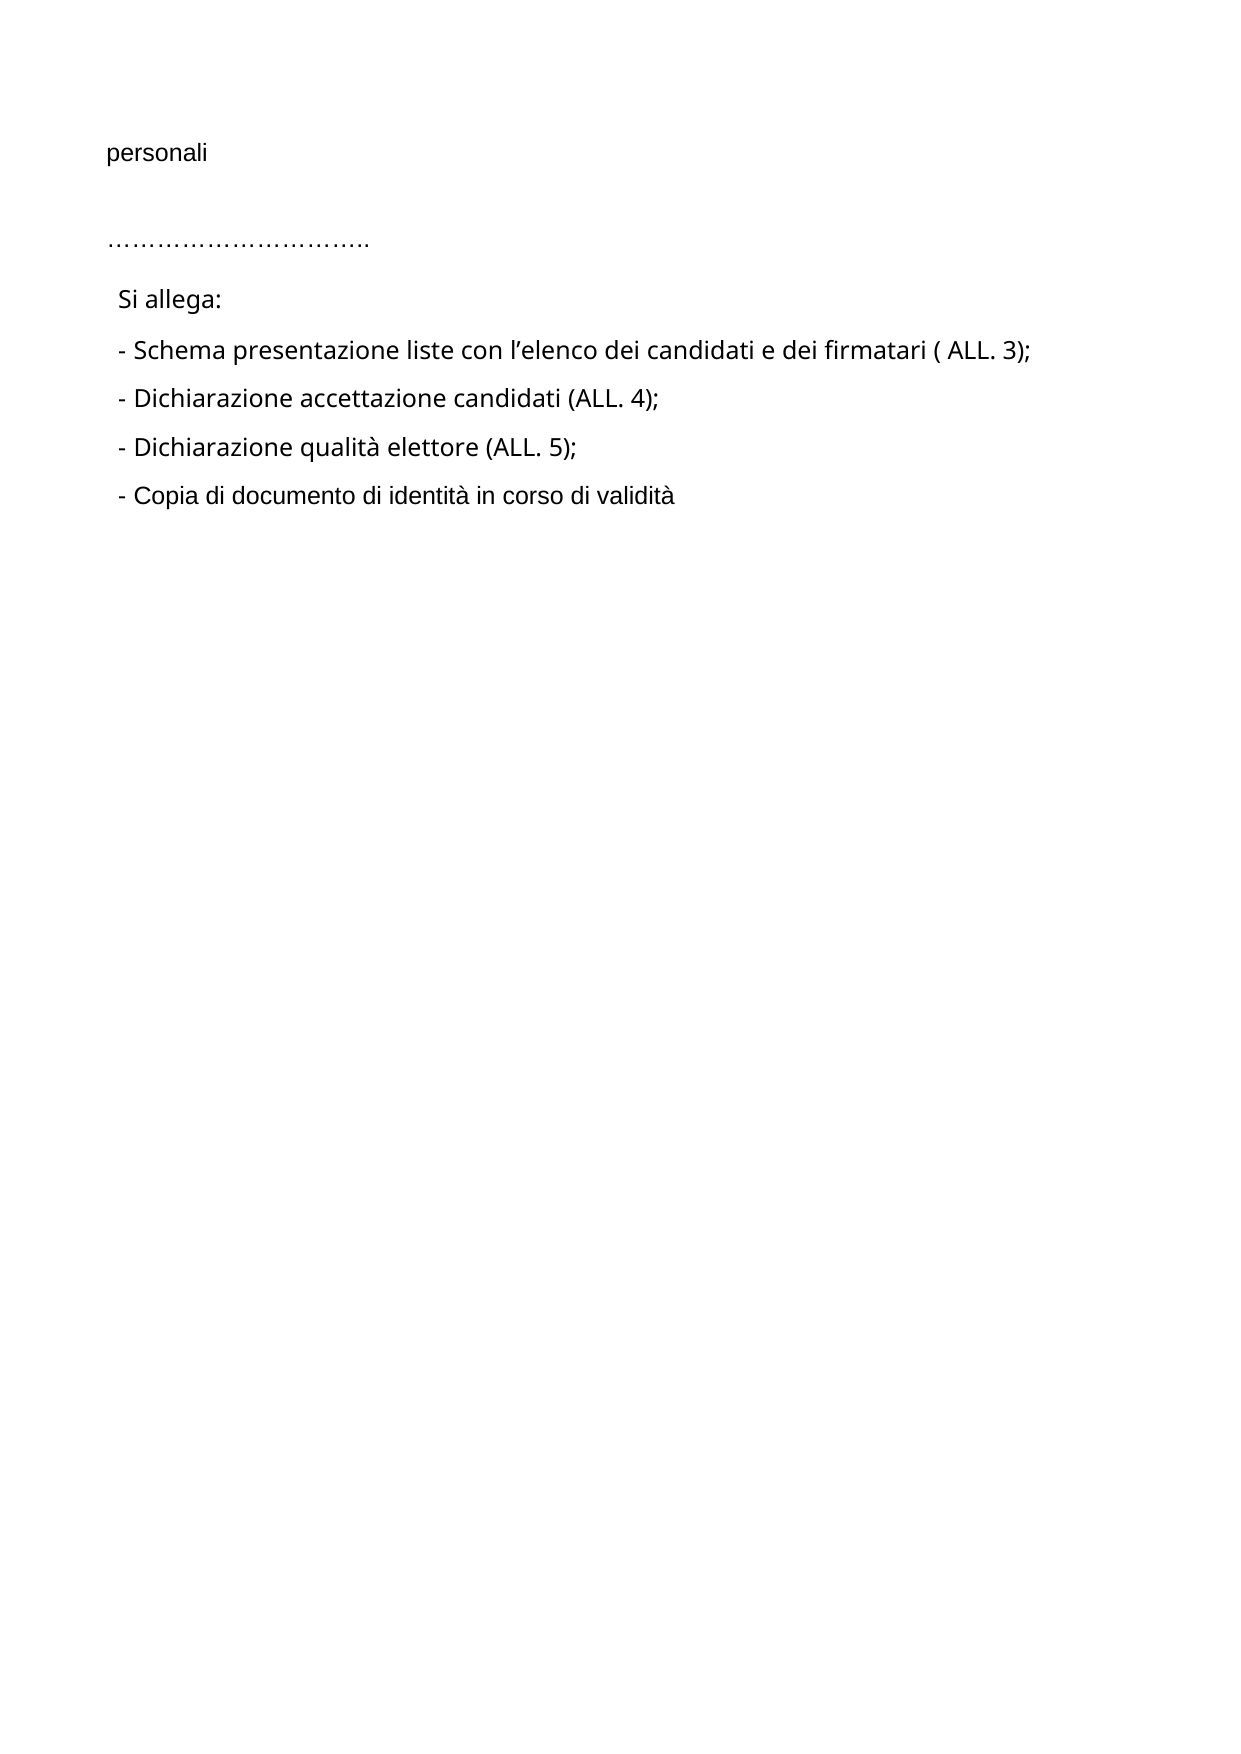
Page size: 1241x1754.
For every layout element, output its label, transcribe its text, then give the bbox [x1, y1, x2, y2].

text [106, 137, 1134, 166]
text Si allega: [118, 281, 383, 315]
list Dichiarazione qualità elettore (ALL. 5); [118, 429, 1134, 463]
list Copia di documento di identità in corso di validità [118, 478, 1134, 512]
text ………………………….. [106, 224, 1134, 252]
list Dichiarazione accettazione candidati (ALL. 4); [118, 381, 1134, 415]
list Schema presentazione liste con l’elenco dei candidati e dei firmatari ( ALL. 3); [118, 332, 1134, 366]
